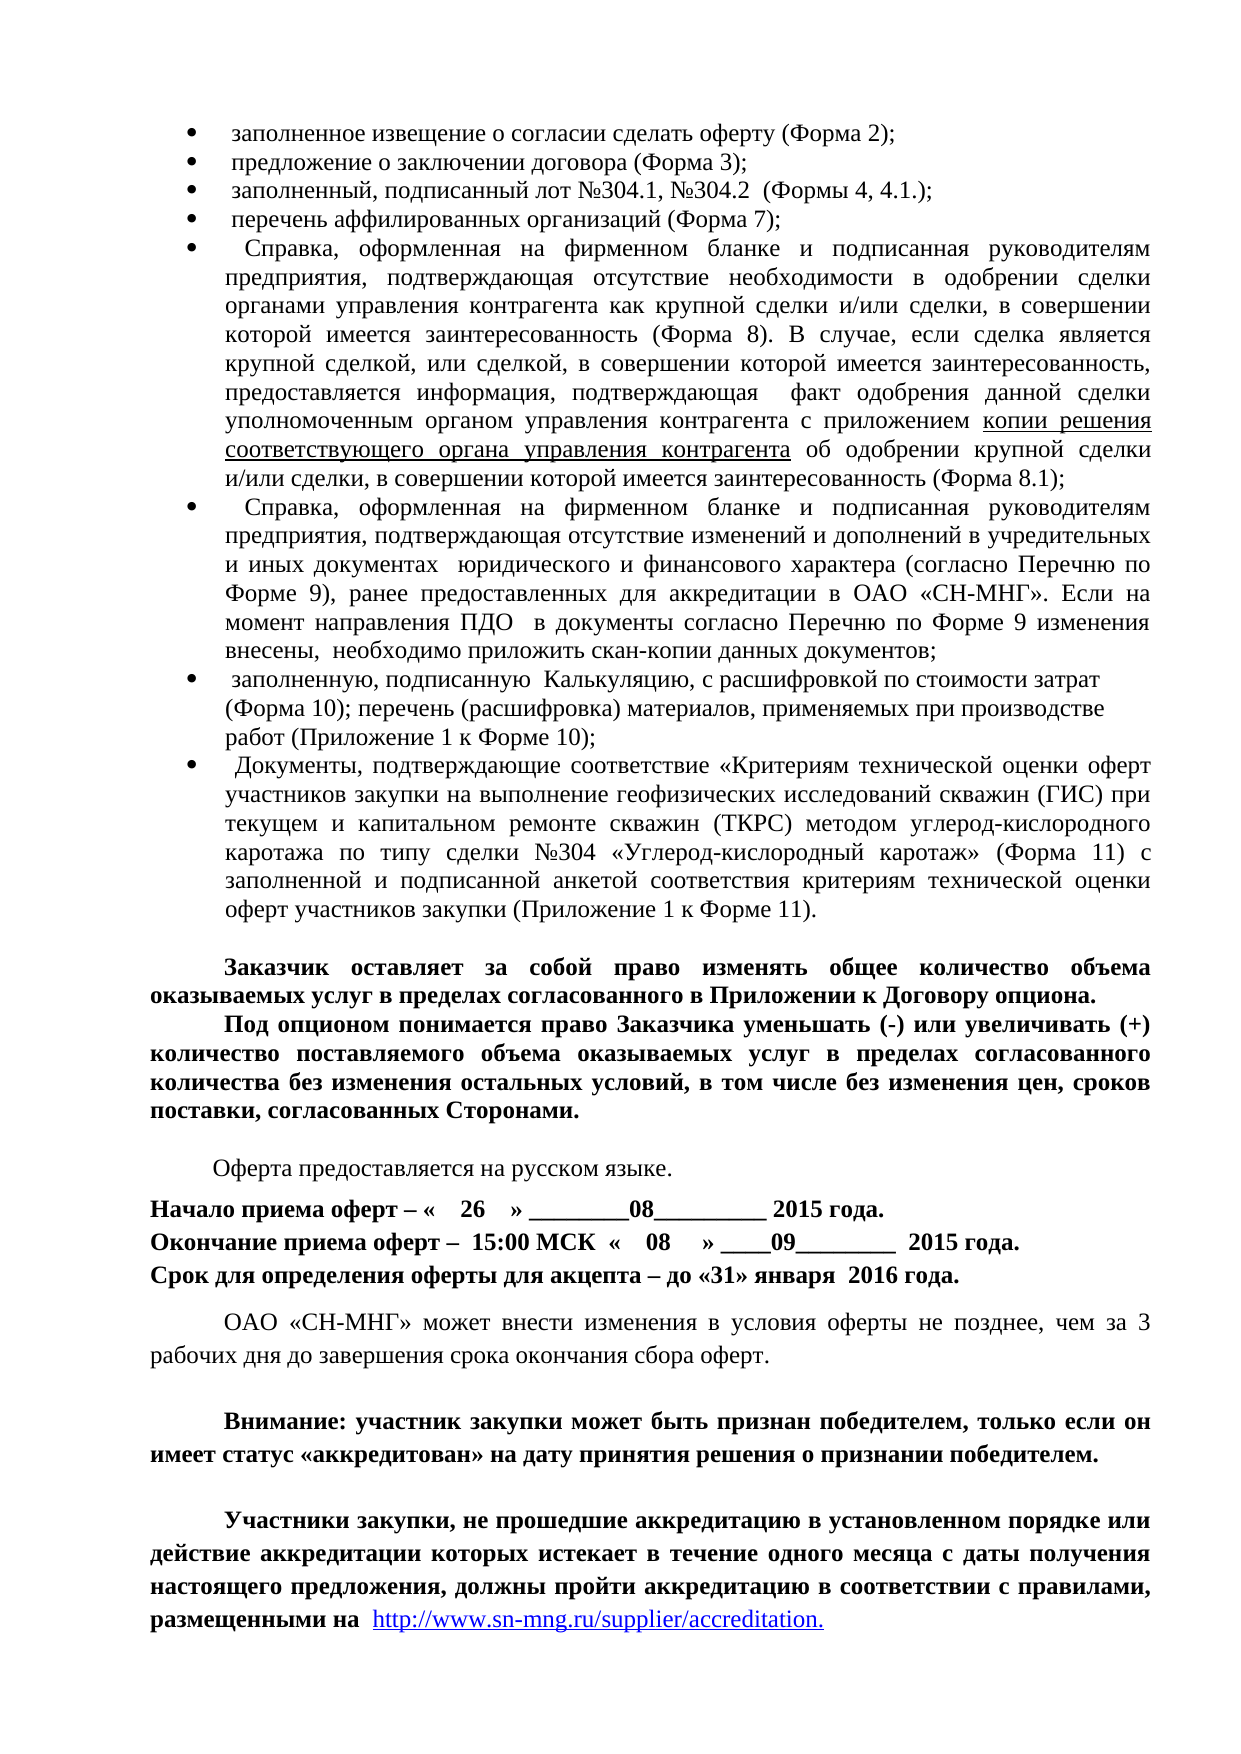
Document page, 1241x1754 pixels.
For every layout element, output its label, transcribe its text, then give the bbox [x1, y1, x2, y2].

list заполненный, подписанный лот №304.1, №304.2 (Формы 4, 4.1.); [187, 176, 1152, 204]
text Начало приема оферт – « 26 » ________08_________ 2015 года. [150, 1194, 1152, 1223]
text Участники закупки, не прошедшие аккредитацию в установленном порядке или действие аккредитации которых истекает в течение одного месяца с даты получения настоящего предложения, должны пройти аккредитацию в соответствии с правилами, размещенными на http://www.sn-mng.ru/supplier/accreditation. [150, 1505, 1152, 1633]
list Справка, оформленная на фирменном бланке и подписанная руководителям предприятия, подтверждающая отсутствие изменений и дополнений в учредительных и иных документах юридического и финансового характера (согласно Перечню по Форме 9), ранее предоставленных для аккредитации в ОАО «СН-МНГ». Если на момент направления ПДО в документы согласно Перечню по Форме 9 изменения внесены, необходимо приложить скан-копии данных документов; [187, 492, 1152, 664]
list Под опционом понимается право Заказчика уменьшать (-) или увеличивать (+) количество поставляемого объема оказываемых услуг в пределах согласованного количества без изменения остальных условий, в том числе без изменения цен, сроков поставки, согласованных Сторонами. [150, 1009, 1152, 1124]
text Оферта предоставляется на русском языке. [150, 1153, 1152, 1182]
list перечень аффилированных организаций (Форма 7); [187, 204, 1152, 233]
text Окончание приема оферт – 15:00 МСК « 08 » ____09________ 2015 года. [150, 1227, 1152, 1256]
list заполненную, подписанную Калькуляцию, c расшифровкой по стоимости затрат (Форма 10); перечень (расшифровка) материалов, применяемых при производстве работ (Приложение 1 к Форме 10); [187, 664, 1152, 751]
text Внимание: участник закупки может быть признан победителем, только если он имеет статус «аккредитован» на дату принятия решения о признании победителем. [150, 1406, 1152, 1467]
list Справка, оформленная на фирменном бланке и подписанная руководителям предприятия, подтверждающая отсутствие необходимости в одобрении сделки органами управления контрагента как крупной сделки и/или сделки, в совершении которой имеется заинтересованность (Форма 8). В случае, если сделка является крупной сделкой, или сделкой, в совершении которой имеется заинтересованность, предоставляется информация, подтверждающая факт одобрения данной сделки уполномоченным органом управления контрагента с приложением копии решения соответствующего органа управления контрагента об одобрении крупной сделки и/или сделки, в совершении которой имеется заинтересованность (Форма 8.1); [187, 233, 1152, 492]
list Документы, подтверждающие соответствие «Критериям технической оценки оферт участников закупки на выполнение геофизических исследований скважин (ГИС) при текущем и капитальном ремонте скважин (ТКРС) методом углерод-кислородного каротажа по типу сделки №304 «Углерод-кислородный каротаж» (Форма 11) с заполненной и подписанной анкетой соответствия критериям технической оценки оферт участников закупки (Приложение 1 к Форме 11). [187, 751, 1152, 923]
list предложение о заключении договора (Форма 3); [187, 147, 1152, 176]
list Заказчик оставляет за собой право изменять общее количество объема оказываемых услуг в пределах согласованного в Приложении к Договору опциона. [150, 952, 1152, 1009]
text ОАО «СН-МНГ» может внести изменения в условия оферты не позднее, чем за 3 рабочих дня до завершения срока окончания сбора оферт. [150, 1307, 1152, 1368]
list заполненное извещение о согласии сделать оферту (Форма 2); [187, 118, 1152, 147]
text Срок для определения оферты для акцепта – до «31» января 2016 года. [150, 1260, 1152, 1289]
